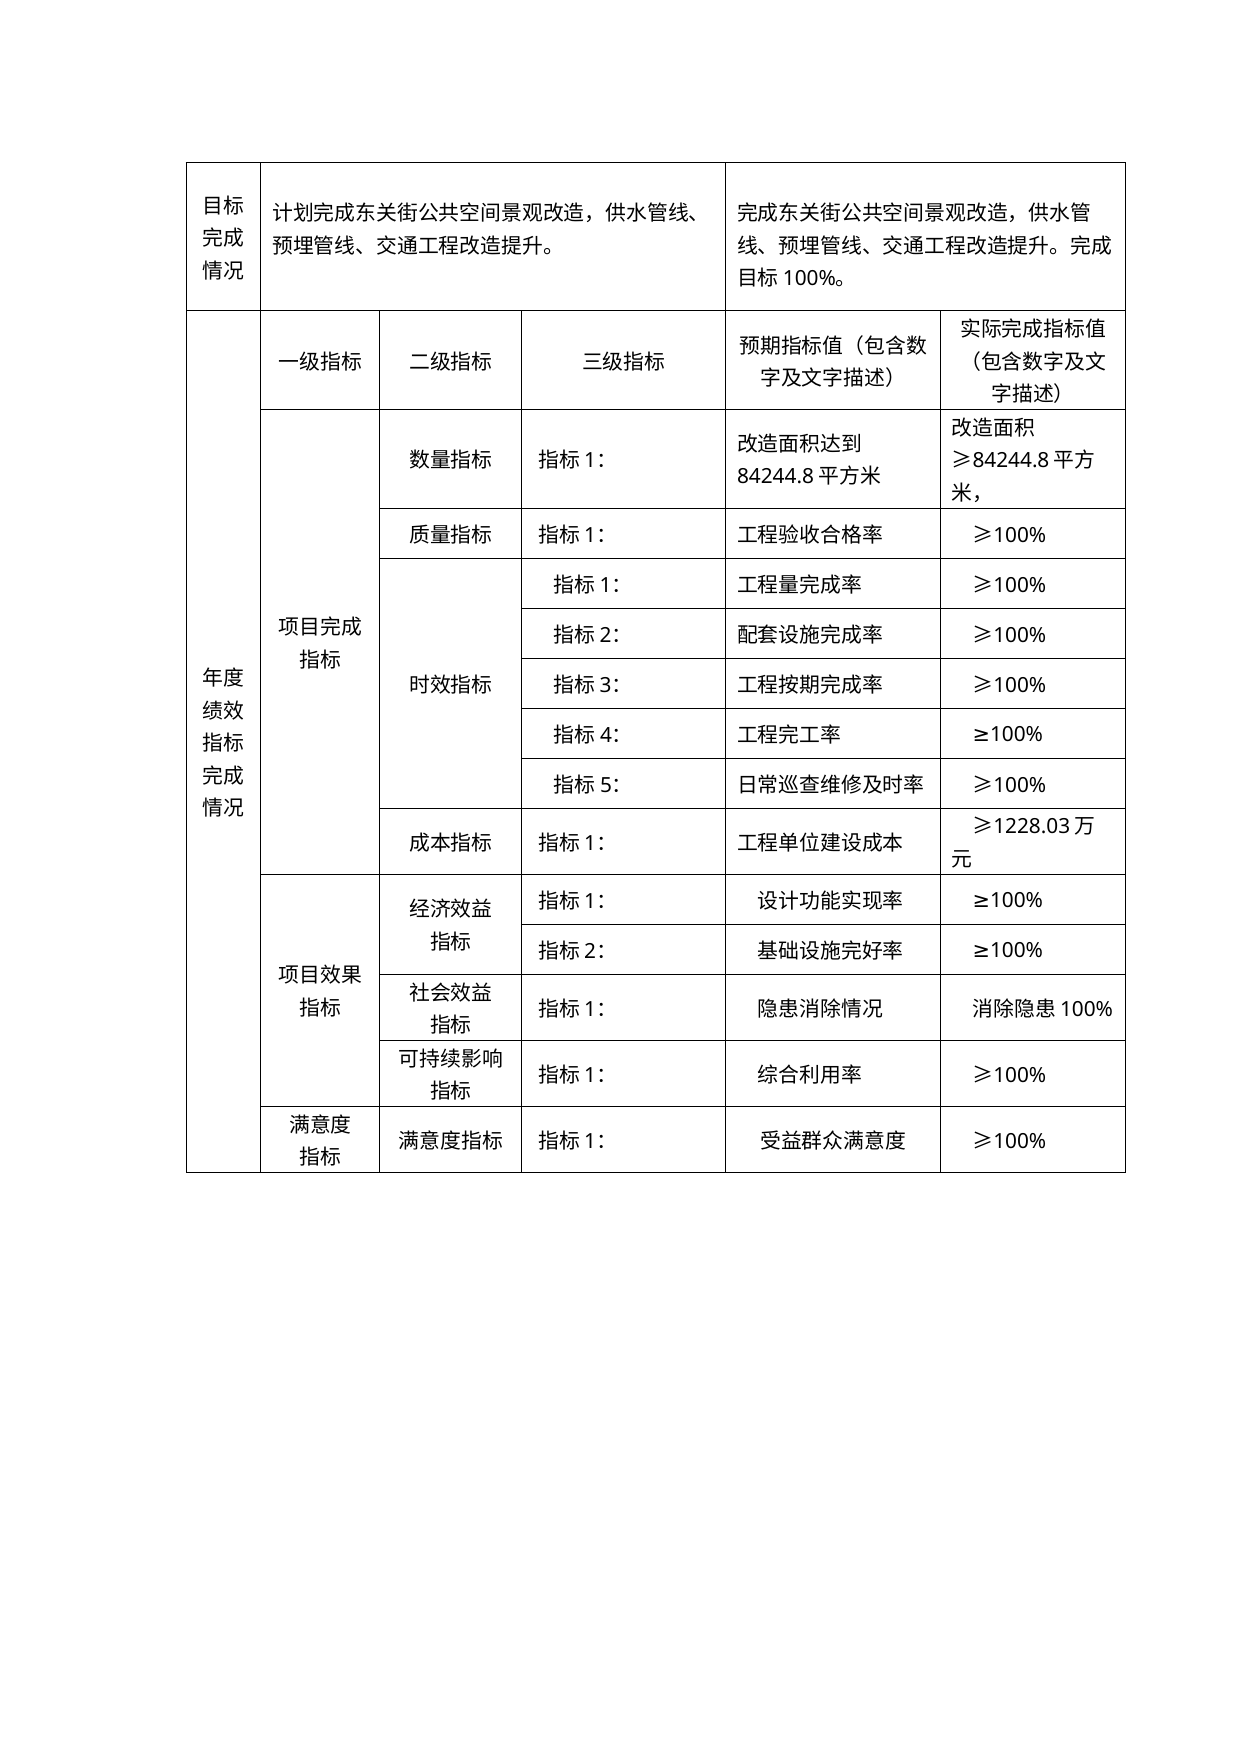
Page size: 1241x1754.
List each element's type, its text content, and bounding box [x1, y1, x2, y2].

table_cell 指标1： [522, 559, 725, 607]
table_cell ≥100% [941, 709, 1125, 757]
table_cell 指标 4： [522, 709, 725, 757]
table_cell 工程完工率 [726, 709, 940, 757]
table_cell 指标2： [522, 925, 725, 973]
table_cell ≥100% [941, 925, 1125, 973]
table_cell 配套设施完成率 [726, 609, 940, 657]
table_cell 社会效益 指标 [380, 975, 521, 1039]
table_cell 指标1： [522, 875, 725, 923]
table_cell 三级指标 [522, 311, 725, 409]
table_cell 指标1： [522, 509, 725, 557]
table_cell 时效指标 [380, 559, 521, 807]
table_cell 工程量完成率 [726, 559, 940, 607]
table_cell 满意度 指标 [261, 1107, 379, 1172]
table_cell 指标2： [522, 609, 725, 657]
table_cell 满意度指标 [380, 1107, 521, 1172]
table_cell 工程按期完成率 [726, 659, 940, 707]
table_cell 指标1： [522, 809, 725, 873]
table_cell 项目完成指标 [261, 410, 379, 873]
table_cell 经济效益 指标 [380, 875, 521, 973]
table_cell ≥100% [941, 759, 1125, 807]
table_cell 成本指标 [380, 809, 521, 873]
table_cell 综合利用率 [726, 1041, 940, 1106]
table_cell ≥1228.03万元 [941, 809, 1125, 873]
table_cell 年度 绩效 指标 完成 情况 [187, 311, 260, 1172]
table_cell 受益群众满意度 [726, 1107, 940, 1172]
table_cell 工程验收合格率 [726, 509, 940, 557]
table_cell 可持续影响 指标 [380, 1041, 521, 1106]
table_cell 数量指标 [380, 410, 521, 507]
table_cell 指标 5： [522, 759, 725, 807]
table_cell 指标1： [522, 1041, 725, 1106]
table_cell ≥100% [941, 1041, 1125, 1106]
table_cell 计划完成东关街公共空间景观改造，供水管线、预埋管线、交通工程改造提升。 [261, 163, 725, 310]
table_cell 项目效果指标 [261, 875, 379, 1106]
table_cell 隐患消除情况 [726, 975, 940, 1039]
table_cell 基础设施完好率 [726, 925, 940, 973]
table_cell 指标3： [522, 659, 725, 707]
table_cell 指标1： [522, 975, 725, 1039]
table_cell 质量指标 [380, 509, 521, 557]
table_cell 改造面积≥84244.8平方米， [941, 410, 1125, 507]
table_cell ≥100% [941, 609, 1125, 657]
table_cell 指标1： [522, 1107, 725, 1172]
table_cell 实际完成指标值（包含数字及文字描述） [941, 311, 1125, 409]
table_cell 设计功能实现率 [726, 875, 940, 923]
table_cell 指标1： [522, 410, 725, 507]
table_cell ≥100% [941, 559, 1125, 607]
table_cell 年度 目标 完成 情况 [187, 163, 260, 310]
table_cell ≥100% [941, 875, 1125, 923]
table_cell 一级指标 [261, 311, 379, 409]
table_cell ≥100% [941, 509, 1125, 557]
table_cell 二级指标 [380, 311, 521, 409]
table_cell 改造面积达到84244.8平方米 [726, 410, 940, 507]
table_cell ≥100% [941, 659, 1125, 707]
table_cell 完成东关街公共空间景观改造，供水管线、预埋管线、交通工程改造提升。完成目标100%。 [726, 163, 1125, 310]
table_cell 预期指标值（包含数字及文字描述） [726, 311, 940, 409]
table_cell 工程单位建设成本 [726, 809, 940, 873]
table_cell 日常巡查维修及时率 [726, 759, 940, 807]
table_cell 消除隐患100% [941, 975, 1125, 1039]
table_cell ≥100% [941, 1107, 1125, 1172]
